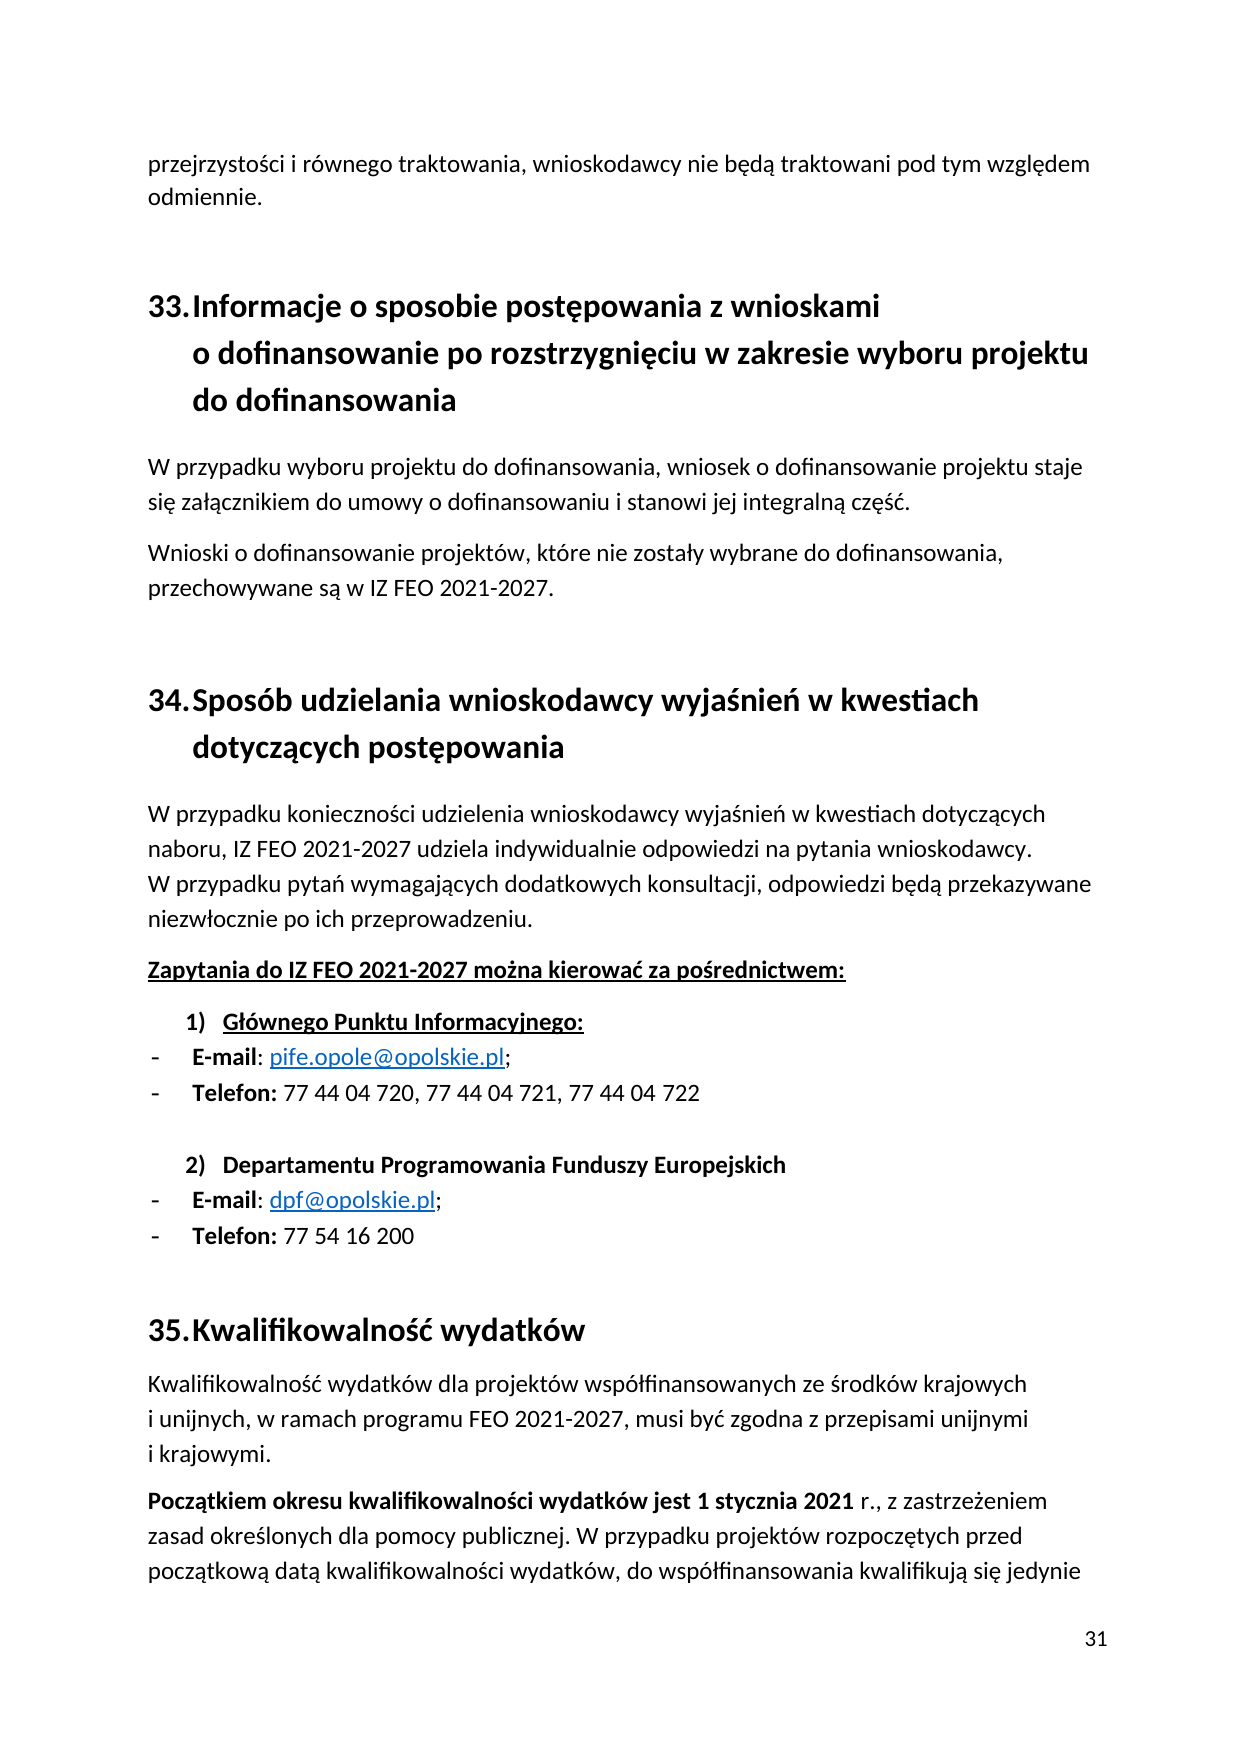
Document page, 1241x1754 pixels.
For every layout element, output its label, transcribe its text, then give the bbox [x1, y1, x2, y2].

text Zapytania do IZ FEO 2021-2027 można kierować za pośrednictwem: [148, 954, 1107, 985]
list Głównego Punktu Informacyjnego: [185, 1006, 1107, 1037]
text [148, 1485, 1107, 1586]
subtitle Informacje o sposobie postępowania z wnioskami o dofinansowanie po rozstrzygnięciu w zakresie wyboru projektu do dofinansowania [148, 285, 1107, 420]
subtitle Kwalifikowalność wydatków [148, 1308, 1107, 1349]
subtitle Sposób udzielania wnioskodawcy wyjaśnień w kwestiach dotyczących postępowania [148, 679, 1107, 767]
list Telefon: 77 54 16 200 [148, 1220, 1107, 1252]
text W przypadku konieczności udzielenia wnioskodawcy wyjaśnień w kwestiach dotyczących naboru, IZ FEO 2021-2027 udziela indywidualnie odpowiedzi na pytania wnioskodawcy. W przypadku pytań wymagających dodatkowych konsultacji, odpowiedzi będą przekazywane niezwłocznie po ich przeprowadzeniu. [148, 798, 1107, 933]
list Departamentu Programowania Funduszy Europejskich [185, 1149, 1107, 1179]
list Telefon: 77 44 04 720, 77 44 04 721, 77 44 04 722 [148, 1077, 1107, 1109]
text Wnioski o dofinansowanie projektów, które nie zostały wybrane do dofinansowania, przechowywane są w IZ FEO 2021-2027. [148, 537, 1107, 603]
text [148, 148, 1107, 211]
text W przypadku wyboru projektu do dofinansowania, wniosek o dofinansowanie projektu staje się załącznikiem do umowy o dofinansowaniu i stanowi jej integralną część. [148, 451, 1107, 516]
list E-mail: dpf@opolskie.pl; [148, 1184, 1107, 1216]
list E-mail: pife.opole@opolskie.pl; [148, 1041, 1107, 1073]
text Kwalifikowalność wydatków dla projektów współfinansowanych ze środków krajowych i unijnych, w ramach programu FEO 2021-2027, musi być zgodna z przepisami unijnymi i krajowymi. [148, 1368, 1107, 1468]
